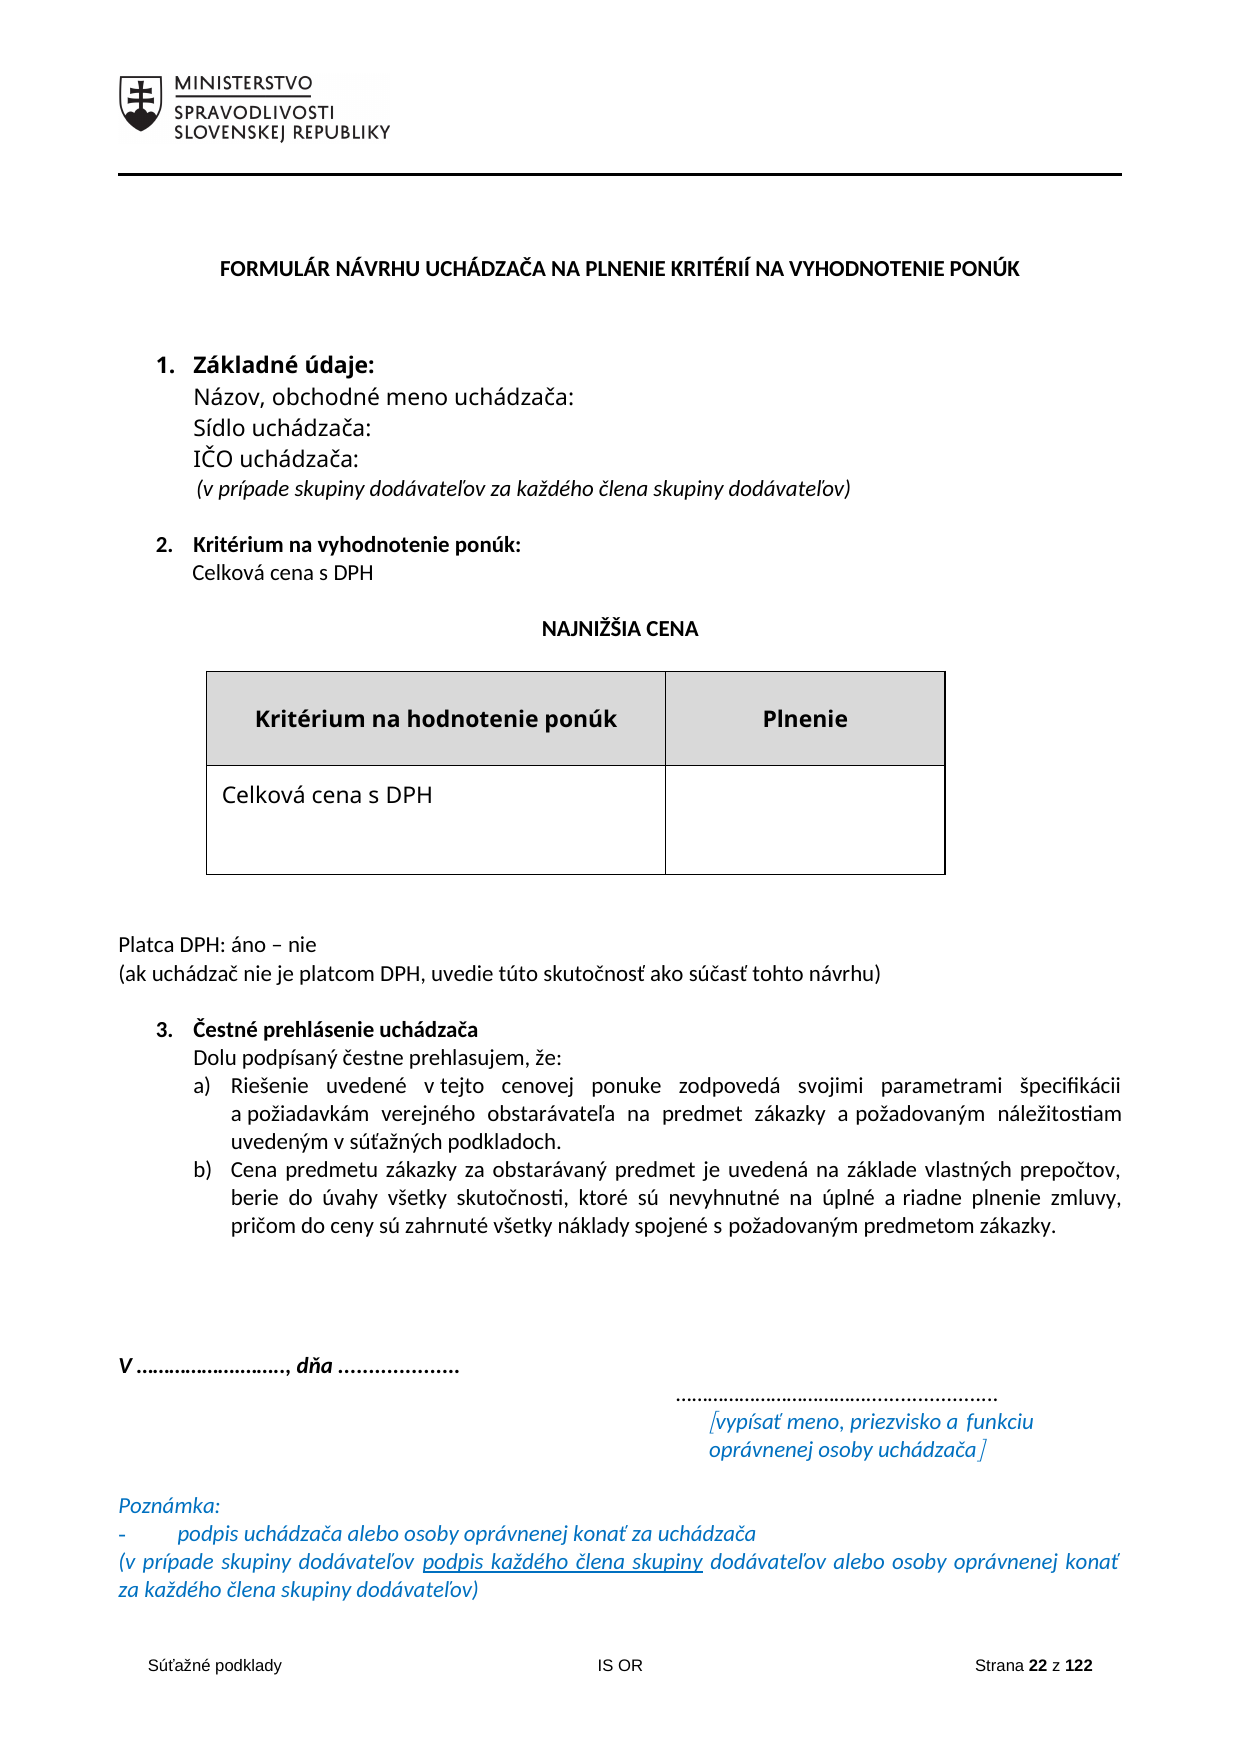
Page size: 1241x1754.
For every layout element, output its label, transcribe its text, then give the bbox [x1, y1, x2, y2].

text (v prípade skupiny dodávateľov podpis každého člena skupiny dodávateľov alebo osoby oprávnenej konať za každého člena skupiny dodávateľov) [118, 1547, 1122, 1603]
list Čestné prehlásenie uchádzača [156, 1015, 1122, 1043]
text (ak uchádzač nie je platcom DPH, uvedie túto skutočnosť ako súčasť tohto návrhu) [118, 959, 1122, 987]
list podpis uchádzača alebo osoby oprávnenej konať za uchádzača [118, 1519, 1122, 1547]
table_cell [666, 766, 944, 873]
list Sídlo uchádzača: [193, 412, 1122, 443]
subtitle FORMULÁR NÁVRHU UCHÁDZAČA NA PLNENIE KRITÉRIÍ NA VYHODNOTENIE PONÚK [118, 254, 1122, 282]
table_header Kritérium na hodnotenie ponúk [207, 672, 665, 765]
text (v prípade skupiny dodávateľov za každého člena skupiny dodávateľov) [118, 474, 1122, 502]
table_cell Celková cena s DPH [207, 766, 665, 873]
list Názov, obchodné meno uchádzača: [193, 381, 1122, 412]
picture [118, 73, 390, 144]
list Cena predmetu zákazky za obstarávaný predmet je uvedená na základe vlastných prepočtov, berie do úvahy všetky skutočnosti, ktoré sú nevyhnutné na úplné a riadne plnenie zmluvy, pričom do ceny sú zahrnuté všetky náklady spojené s požadovaným predmetom zákazky. [193, 1155, 1122, 1239]
list Dolu podpísaný čestne prehlasujem, že: [193, 1043, 1122, 1071]
text Celková cena s DPH [118, 558, 1122, 587]
text V ……………….…….., dňa .................... ………………………………....................... [118, 1351, 1122, 1407]
list IČO uchádzača: [193, 443, 1122, 474]
text oprávnenej osoby uchádzača [635, 1435, 1122, 1463]
list Kritérium na vyhodnotenie ponúk: [156, 531, 1122, 558]
list Riešenie uvedené v tejto cenovej ponuke zodpovedá svojimi parametrami špecifikácii a požiadavkám verejného obstarávateľa na predmet zákazky a požadovaným náležitostiam uvedeným v súťažných podkladoch. [193, 1071, 1122, 1155]
list Základné údaje: [156, 349, 1122, 381]
text NAJNIŽŠIA CENA [118, 614, 1122, 643]
text Platca DPH: áno – nie [118, 931, 1122, 959]
text Poznámka: [118, 1491, 1047, 1519]
text vypísať meno, priezvisko a funkciu [118, 1407, 1122, 1435]
table_header Plnenie [666, 672, 944, 765]
